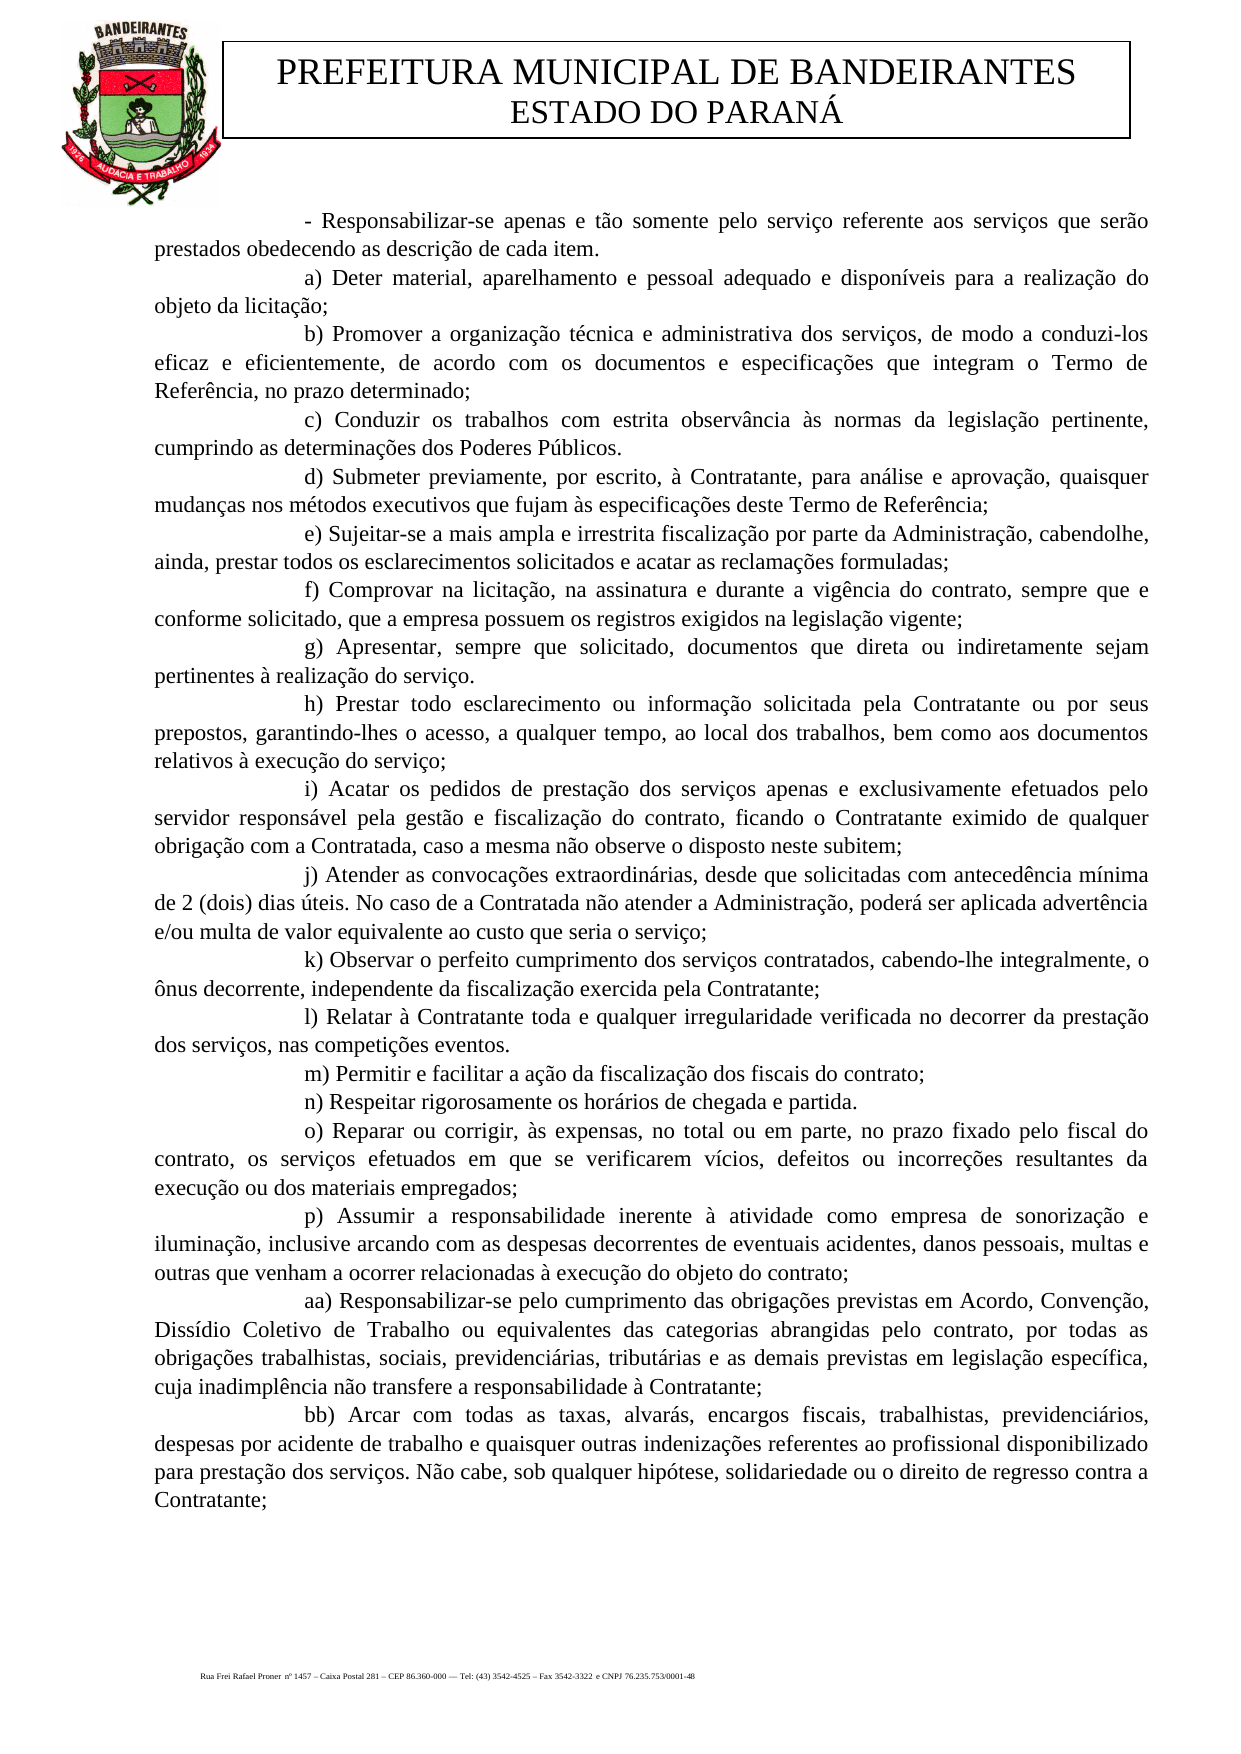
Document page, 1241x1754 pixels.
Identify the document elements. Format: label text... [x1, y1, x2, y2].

list i) Acatar os pedidos de prestação dos serviços apenas e exclusivamente efetuados pelo servidor responsável pela gestão e fiscalização do contrato, ficando o Contratante eximido de qualquer obrigação com a Contratada, caso a mesma não observe o disposto neste subitem; [154, 776, 1150, 859]
list bb) Arcar com todas as taxas, alvarás, encargos fiscais, trabalhistas, previdenciários, despesas por acidente de trabalho e quaisquer outras indenizações referentes ao profissional disponibilizado para prestação dos serviços. Não cabe, sob qualquer hipótese, solidariedade ou o direito de regresso contra a Contratante; [154, 1401, 1150, 1513]
list - Responsabilizar-se apenas e tão somente pelo serviço referente aos serviços que serão prestados obedecendo as descrição de cada item. [154, 207, 1150, 262]
list c) Conduzir os trabalhos com estrita observância às normas da legislação pertinente, cumprindo as determinações dos Poderes Públicos. [154, 406, 1150, 461]
list k) Observar o perfeito cumprimento dos serviços contratados, cabendo-lhe integralmente, o ônus decorrente, independente da fiscalização exercida pela Contratante; [154, 946, 1150, 1001]
picture [60, 20, 222, 207]
list aa) Responsabilizar-se pelo cumprimento das obrigações previstas em Acordo, Convenção, Dissídio Coletivo de Trabalho ou equivalentes das categorias abrangidas pelo contrato, por todas as obrigações trabalhistas, sociais, previdenciárias, tributárias e as demais previstas em legislação específica, cuja inadimplência não transfere a responsabilidade à Contratante; [154, 1287, 1150, 1399]
list e) Sujeitar-se a mais ampla e irrestrita fiscalização por parte da Administração, cabendolhe, ainda, prestar todos os esclarecimentos solicitados e acatar as reclamações formuladas; [154, 519, 1150, 574]
list d) Submeter previamente, por escrito, à Contratante, para análise e aprovação, quaisquer mudanças nos métodos executivos que fujam às especificações deste Termo de Referência; [154, 463, 1150, 517]
list m) Permitir e facilitar a ação da fiscalização dos fiscais do contrato; [154, 1060, 1150, 1086]
list p) Assumir a responsabilidade inerente à atividade como empresa de sonorização e iluminação, inclusive arcando com as despesas decorrentes de eventuais acidentes, danos pessoais, multas e outras que venham a ocorrer relacionadas à execução do objeto do contrato; [154, 1202, 1150, 1285]
list f) Comprovar na licitação, na assinatura e durante a vigência do contrato, sempre que e conforme solicitado, que a empresa possuem os registros exigidos na legislação vigente; [154, 576, 1150, 631]
list l) Relatar à Contratante toda e qualquer irregularidade verificada no decorrer da prestação dos serviços, nas competições eventos. [154, 1003, 1150, 1058]
list n) Respeitar rigorosamente os horários de chegada e partida. [154, 1088, 1150, 1115]
list a) Deter material, aparelhamento e pessoal adequado e disponíveis para a realização do objeto da licitação; [154, 264, 1150, 318]
list o) Reparar ou corrigir, às expensas, no total ou em parte, no prazo fixado pelo fiscal do contrato, os serviços efetuados em que se verificarem vícios, defeitos ou incorreções resultantes da execução ou dos materiais empregados; [154, 1117, 1150, 1200]
list h) Prestar todo esclarecimento ou informação solicitada pela Contratante ou por seus prepostos, garantindo-lhes o acesso, a qualquer tempo, ao local dos trabalhos, bem como aos documentos relativos à execução do serviço; [154, 690, 1150, 773]
list g) Apresentar, sempre que solicitado, documentos que direta ou indiretamente sejam pertinentes à realização do serviço. [154, 633, 1150, 688]
list b) Promover a organização técnica e administrativa dos serviços, de modo a conduzi-los eficaz e eficientemente, de acordo com os documentos e especificações que integram o Termo de Referência, no prazo determinado; [154, 321, 1150, 404]
list j) Atender as convocações extraordinárias, desde que solicitadas com antecedência mínima de 2 (dois) dias úteis. No caso de a Contratada não atender a Administração, poderá ser aplicada advertência e/ou multa de valor equivalente ao custo que seria o serviço; [154, 861, 1150, 944]
